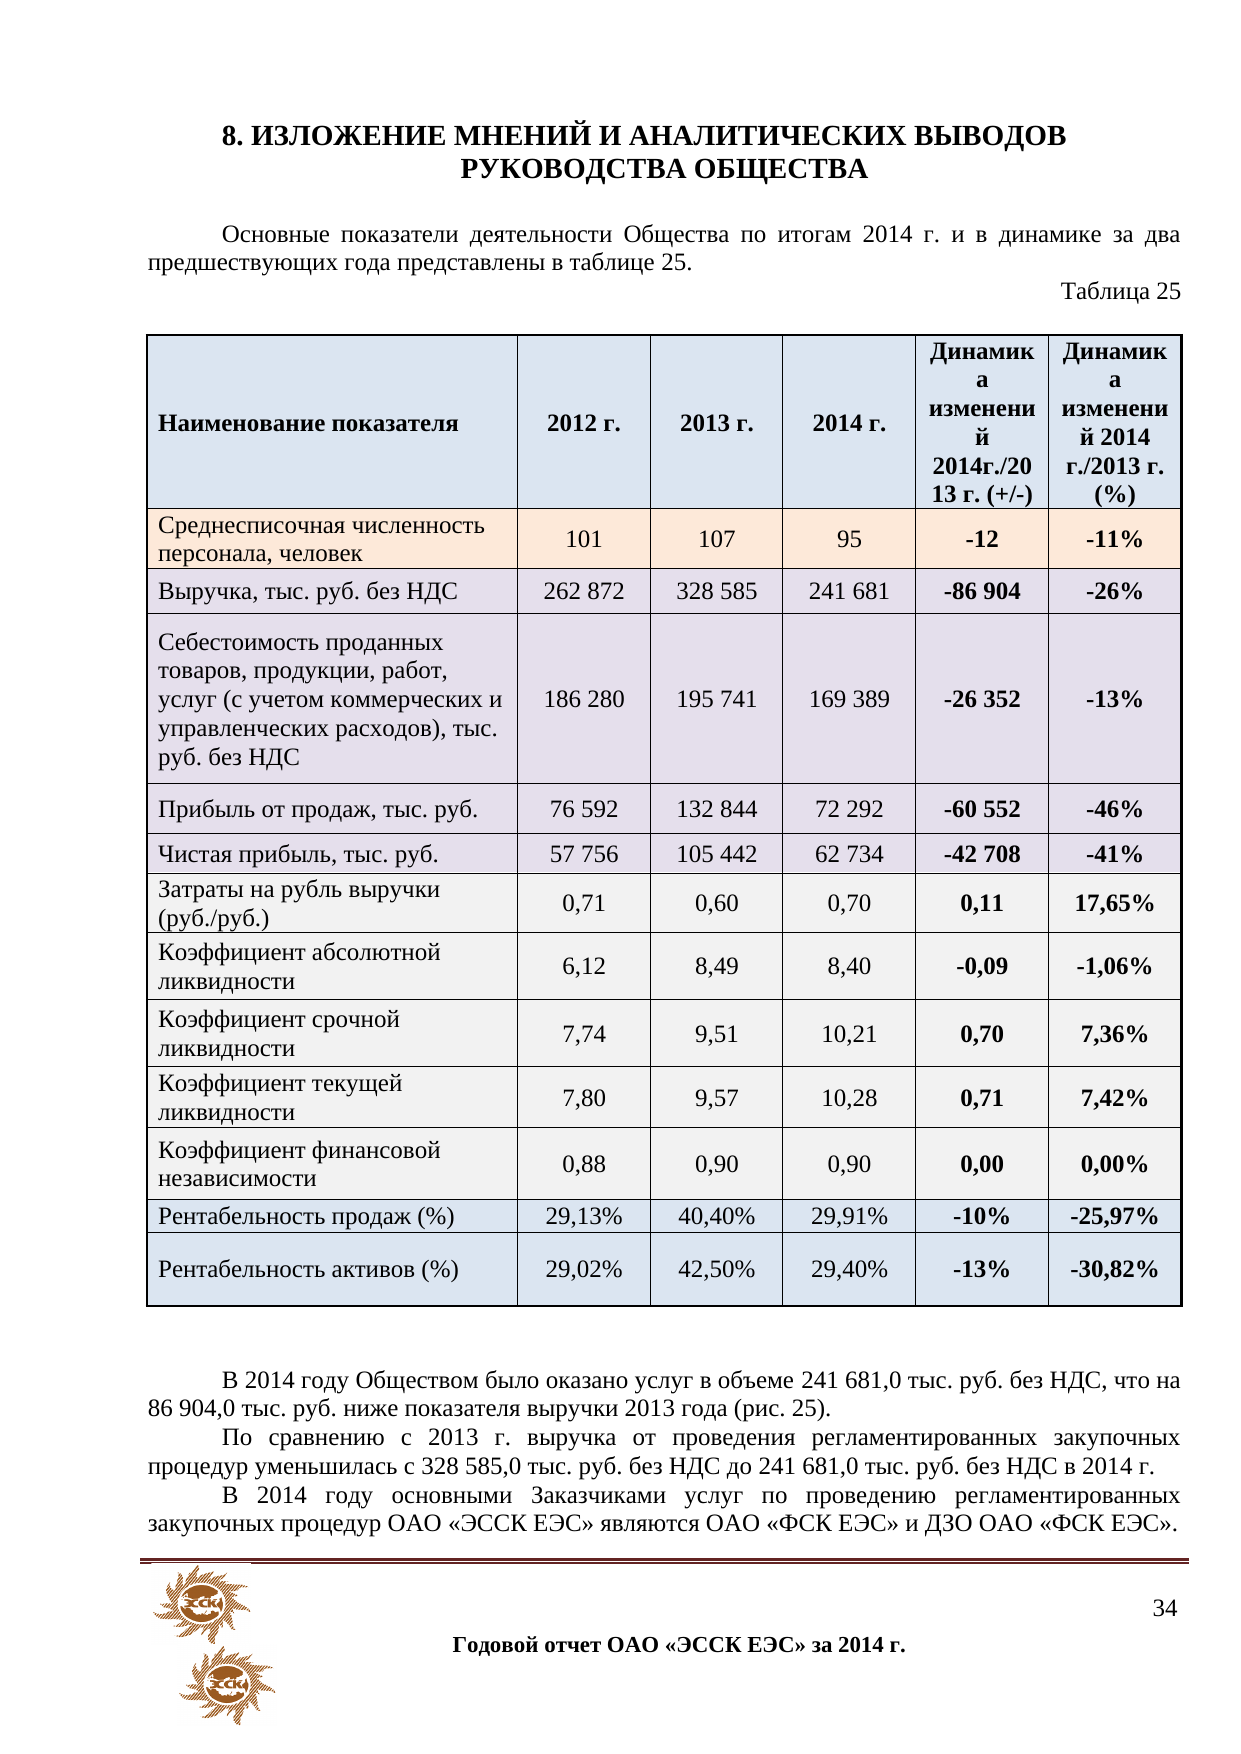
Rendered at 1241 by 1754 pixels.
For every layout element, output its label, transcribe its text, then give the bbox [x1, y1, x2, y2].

table_cell 8,49 [651, 933, 782, 999]
table_header Динамика изменений 2014 г./2013 г. (%) [1049, 336, 1180, 508]
table_cell -26% [1049, 569, 1180, 613]
table_cell 8,40 [783, 933, 915, 999]
table_cell 7,42% [1049, 1067, 1180, 1127]
table_cell 9,51 [651, 1000, 782, 1066]
table_cell 0,71 [916, 1067, 1048, 1127]
table_cell Коэффициент финансовой независимости [148, 1128, 517, 1199]
text По сравнению с 2013 г. выручка от проведения регламентированных закупочных процедур уменьшилась с 328 585,0 тыс. руб. без НДС до 241 681,0 тыс. руб. без НДС в 2014 г. [148, 1422, 1181, 1480]
table_cell Чистая прибыль, тыс. руб. [148, 834, 517, 872]
text В 2014 году Обществом было оказано услуг в объеме 241 681,0 тыс. руб. без НДС, что на 86 904,0 тыс. руб. ниже показателя выручки 2013 года (рис. 25). [148, 1365, 1181, 1422]
text Таблица 25 [148, 276, 1181, 305]
table_cell 186 280 [518, 614, 650, 783]
table_cell 0,00% [1049, 1128, 1180, 1199]
table_cell 10,28 [783, 1067, 915, 1127]
table_cell -25,97% [1049, 1200, 1180, 1232]
table_cell 0,00 [916, 1128, 1048, 1199]
table_cell -30,82% [1049, 1233, 1180, 1305]
table_cell Выручка, тыс. руб. без НДС [148, 569, 517, 613]
table_cell Коэффициент абсолютной ликвидности [148, 933, 517, 999]
picture [151, 1563, 277, 1726]
table_cell -42 708 [916, 834, 1048, 872]
table_cell 10,21 [783, 1000, 915, 1066]
table_cell 0,70 [783, 874, 915, 932]
table_cell Прибыль от продаж, тыс. руб. [148, 784, 517, 833]
table_cell 9,57 [651, 1067, 782, 1127]
table_cell 29,13% [518, 1200, 650, 1232]
table_header Динамика изменений 2014г./2013 г. (+/-) [916, 336, 1048, 508]
table_cell Среднесписочная численность персонала, человек [148, 509, 517, 568]
table_cell 241 681 [783, 569, 915, 613]
table_cell 72 292 [783, 784, 915, 833]
table_cell 42,50% [651, 1233, 782, 1305]
table_cell 262 872 [518, 569, 650, 613]
text 8. ИЗЛОЖЕНИЕ МНЕНИЙ И АНАЛИТИЧЕСКИХ ВЫВОДОВ [148, 118, 1181, 152]
table_cell -26 352 [916, 614, 1048, 783]
table_cell 6,12 [518, 933, 650, 999]
table_cell -11% [1049, 509, 1180, 568]
table_cell Рентабельность активов (%) [148, 1233, 517, 1305]
table_header 2014 г. [783, 336, 915, 508]
table_cell 7,74 [518, 1000, 650, 1066]
table_cell 0,11 [916, 874, 1048, 932]
table_cell 7,36% [1049, 1000, 1180, 1066]
table_cell 107 [651, 509, 782, 568]
text Основные показатели деятельности Общества по итогам 2014 г. и в динамике за два предшествующих года представлены в таблице 25. [148, 219, 1181, 276]
table_cell 29,91% [783, 1200, 915, 1232]
table_cell 17,65% [1049, 874, 1180, 932]
table_cell Рентабельность продаж (%) [148, 1200, 517, 1232]
table_cell -1,06% [1049, 933, 1180, 999]
table_cell 40,40% [651, 1200, 782, 1232]
text В 2014 году основными Заказчиками услуг по проведению регламентированных закупочных процедур ОАО «ЭССК ЕЭС» являются ОАО «ФСК ЕЭС» и ДЗО ОАО «ФСК ЕЭС». [148, 1480, 1181, 1537]
table_cell -13% [916, 1233, 1048, 1305]
table_cell 105 442 [651, 834, 782, 872]
table_cell 95 [783, 509, 915, 568]
table_cell -0,09 [916, 933, 1048, 999]
table_cell 0,70 [916, 1000, 1048, 1066]
table_cell 29,02% [518, 1233, 650, 1305]
table_header Наименование показателя [148, 336, 517, 508]
table_header 2012 г. [518, 336, 650, 508]
table_cell 195 741 [651, 614, 782, 783]
table_cell Коэффициент срочной ликвидности [148, 1000, 517, 1066]
table_cell 0,90 [651, 1128, 782, 1199]
table_header 2013 г. [651, 336, 782, 508]
table_cell 0,88 [518, 1128, 650, 1199]
table_cell -13% [1049, 614, 1180, 783]
table_cell -60 552 [916, 784, 1048, 833]
table_cell Себестоимость проданных товаров, продукции, работ, услуг (с учетом коммерческих и управленческих расходов), тыс. руб. без НДС [148, 614, 517, 783]
table_cell 0,71 [518, 874, 650, 932]
table_cell 132 844 [651, 784, 782, 833]
table_cell -46% [1049, 784, 1180, 833]
table_cell -86 904 [916, 569, 1048, 613]
table_cell 76 592 [518, 784, 650, 833]
table_cell -10% [916, 1200, 1048, 1232]
table_cell 101 [518, 509, 650, 568]
table_cell -12 [916, 509, 1048, 568]
table_cell 0,60 [651, 874, 782, 932]
table_cell 0,90 [783, 1128, 915, 1199]
table_cell -41% [1049, 834, 1180, 872]
text РУКОВОДСТВА ОБЩЕСТВА [148, 152, 1181, 185]
table_cell 7,80 [518, 1067, 650, 1127]
table_cell 29,40% [783, 1233, 915, 1305]
table_cell 57 756 [518, 834, 650, 872]
table_cell 62 734 [783, 834, 915, 872]
table_cell Затраты на рубль выручки (руб./руб.) [148, 874, 517, 932]
table_cell 169 389 [783, 614, 915, 783]
table_cell 328 585 [651, 569, 782, 613]
table_cell Коэффициент текущей ликвидности [148, 1067, 517, 1127]
